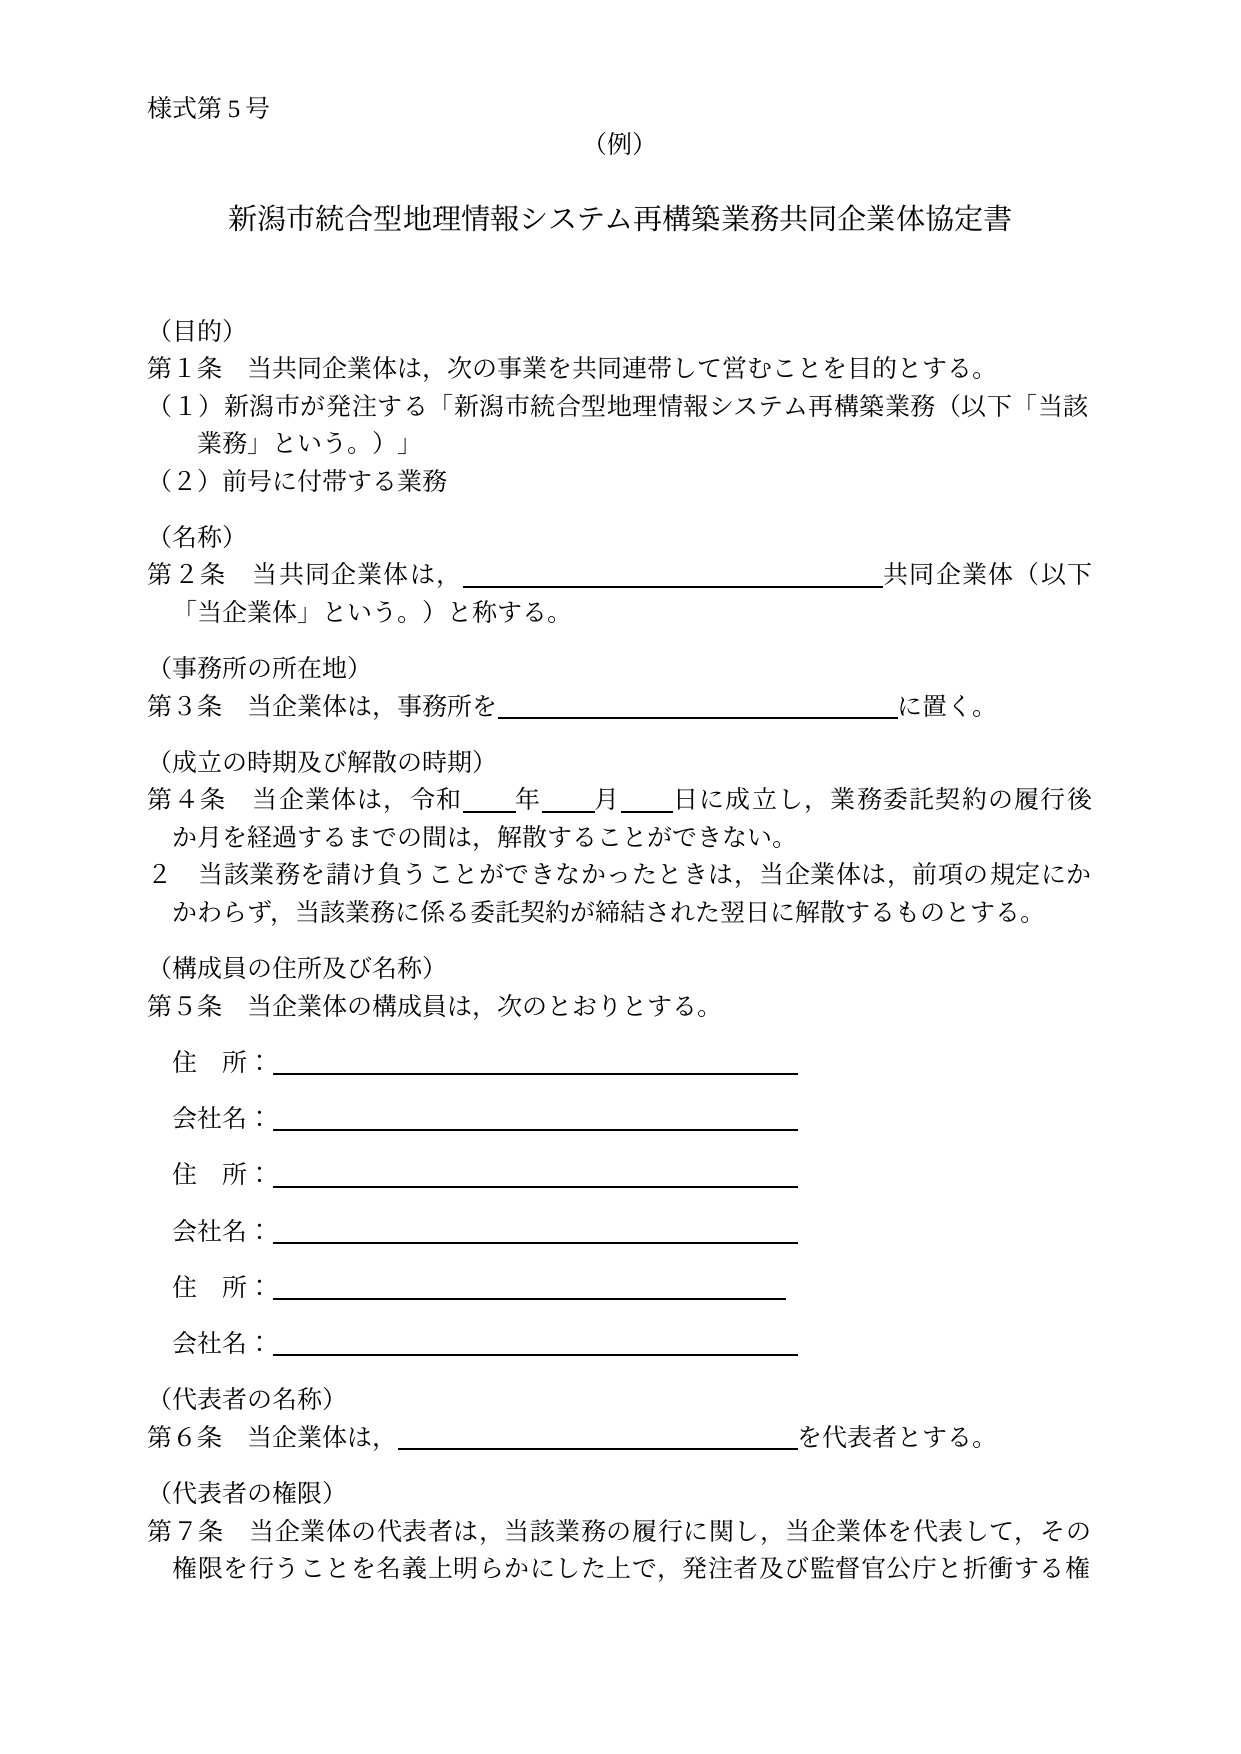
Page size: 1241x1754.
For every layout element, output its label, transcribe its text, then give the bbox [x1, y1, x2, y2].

text （名称） [148, 517, 1092, 554]
text 住 所： [173, 1267, 1092, 1304]
text 第４条 当企業体は，令和 年 月 日に成立し，業務委託契約の履行後 か月を経過するまでの間は，解散することができない。 [148, 779, 1092, 854]
text 住 所： [173, 1042, 1092, 1079]
text 会社名： [173, 1098, 1092, 1135]
text 新潟市統合型地理情報システム再構築業務共同企業体協定書 [148, 179, 1092, 254]
text 第１条 当共同企業体は，次の事業を共同連帯して営むことを目的とする。 [148, 348, 1092, 385]
text （成立の時期及び解散の時期） [148, 742, 1092, 779]
text （構成員の住所及び名称） [148, 948, 1092, 985]
text （代表者の権限） [148, 1473, 1092, 1510]
text 会社名： [173, 1210, 1092, 1248]
text 第３条 当企業体は，事務所を に置く。 [148, 685, 1092, 723]
text （１）新潟市が発注する「新潟市統合型地理情報システム再構築業務（以下「当該業務」という。）」 [148, 385, 1092, 460]
text 第６条 当企業体は， を代表者とする。 [148, 1417, 1092, 1454]
text 第５条 当企業体の構成員は，次のとおりとする。 [148, 985, 1092, 1023]
text 会社名： [173, 1323, 1092, 1360]
text （事務所の所在地） [148, 648, 1092, 685]
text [148, 1510, 1092, 1585]
text 住 所： [173, 1154, 1092, 1192]
text （目的） [148, 310, 1092, 348]
text （２）前号に付帯する業務 [148, 460, 1092, 498]
text （代表者の名称） [148, 1379, 1092, 1417]
text ２ 当該業務を請け負うことができなかったときは，当企業体は，前項の規定にかかわらず，当該業務に係る委託契約が締結された翌日に解散するものとする。 [148, 854, 1092, 929]
text 第２条 当共同企業体は， 共同企業体（以下「当企業体」という。）と称する。 [148, 554, 1092, 629]
